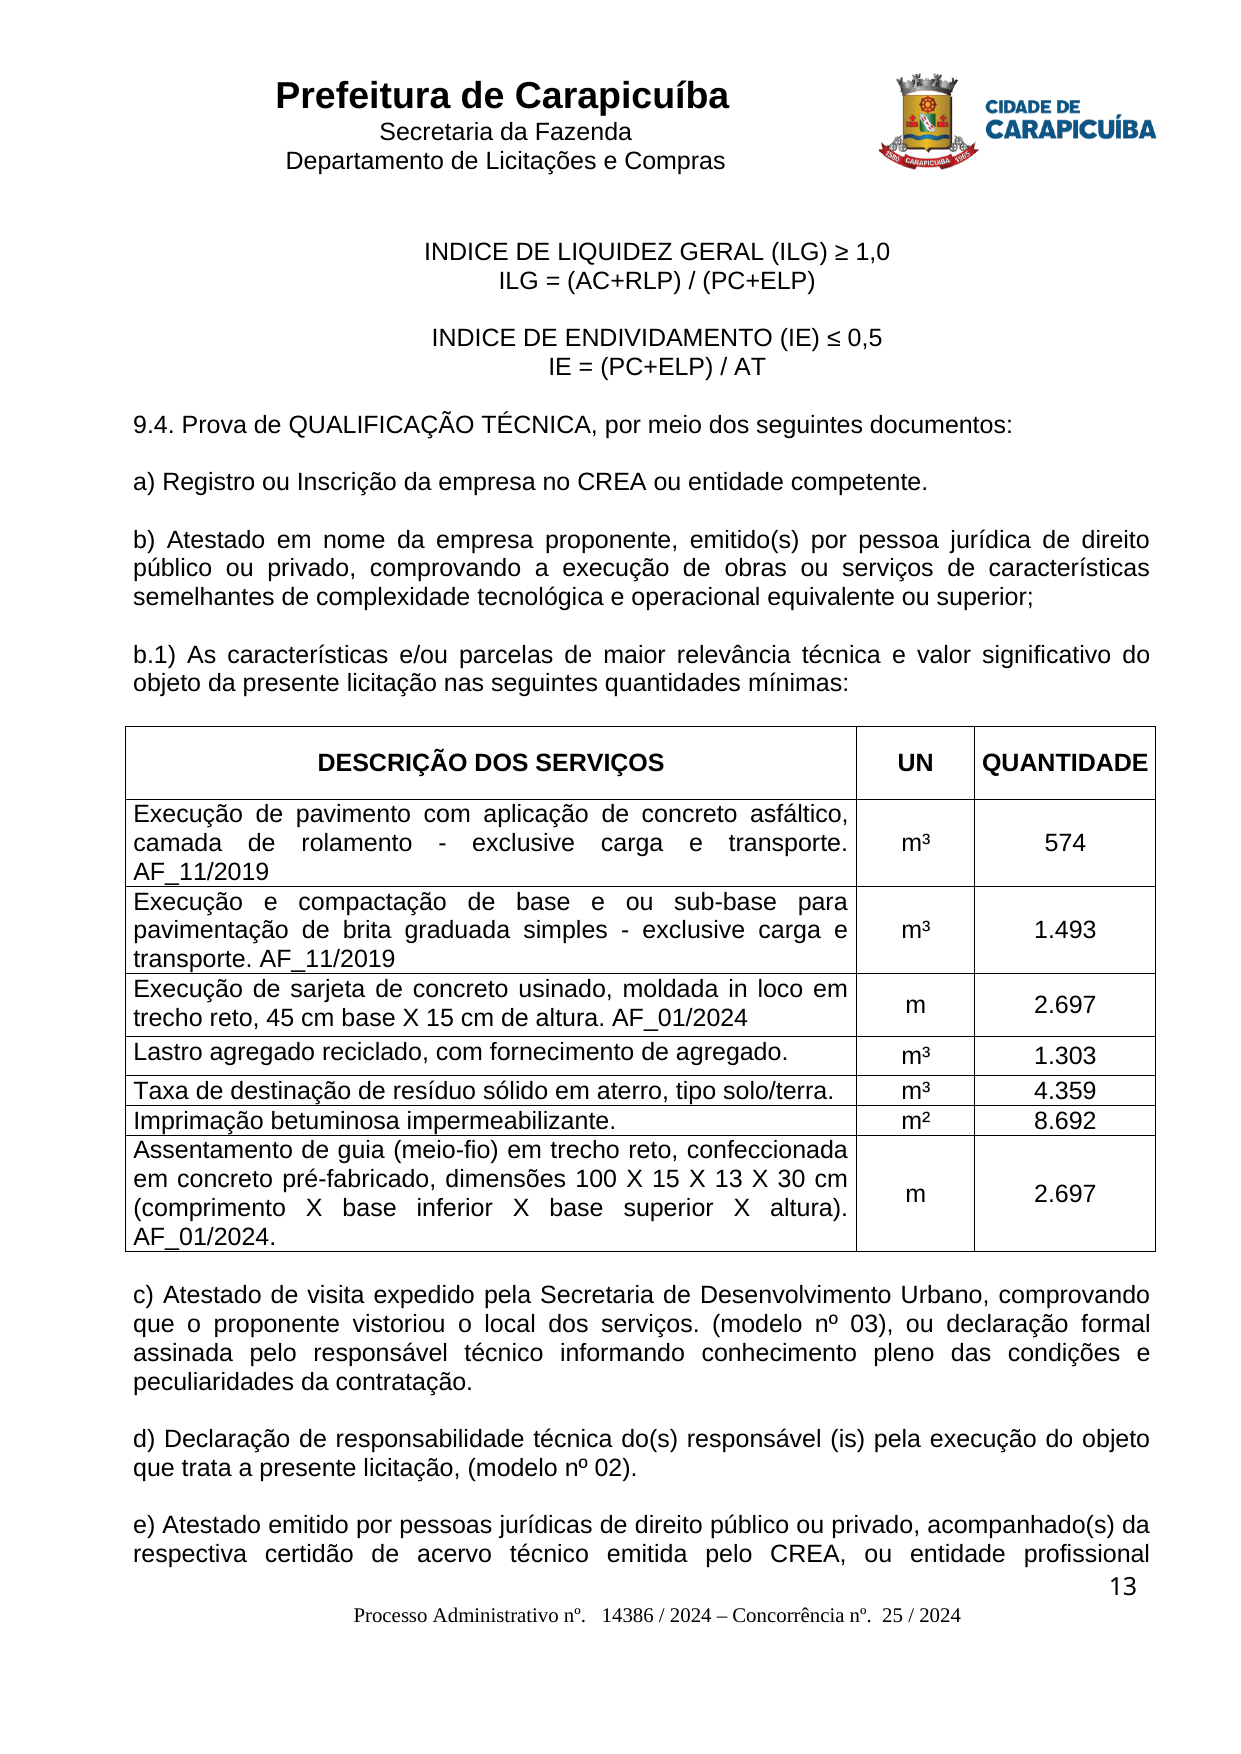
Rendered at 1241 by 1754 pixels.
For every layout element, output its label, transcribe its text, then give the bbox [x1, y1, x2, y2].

table_header QUANTIDADE [975, 727, 1155, 798]
table_cell Taxa de destinação de resíduo sólido em aterro, tipo solo/terra. [126, 1076, 856, 1105]
text INDICE DE ENDIVIDAMENTO (IE) ≤ 0,5 [177, 323, 1137, 352]
text a) Registro ou Inscrição da empresa no CREA ou entidade competente. [133, 467, 1152, 496]
text b.1) As características e/ou parcelas de maior relevância técnica e valor significativo do objeto da presente licitação nas seguintes quantidades mínimas: [133, 640, 1152, 697]
table_cell 4.359 [975, 1076, 1155, 1105]
table_cell Execução de sarjeta de concreto usinado, moldada in loco em trecho reto, 45 cm base X 15 cm de altura. AF_01/2024 [126, 974, 856, 1036]
table_cell m [857, 1136, 974, 1251]
table_cell m³ [857, 800, 974, 886]
table_cell Imprimação betuminosa impermeabilizante. [126, 1106, 856, 1134]
table_cell m³ [857, 887, 974, 973]
table_cell m³ [857, 1076, 974, 1105]
table_cell m³ [857, 1037, 974, 1075]
text IE = (PC+ELP) / AT [177, 352, 1137, 381]
text ILG = (AC+RLP) / (PC+ELP) [177, 266, 1137, 295]
table_cell 2.697 [975, 974, 1155, 1036]
table_header DESCRIÇÃO DOS SERVIÇOS [126, 727, 856, 798]
table_cell 1.493 [975, 887, 1155, 973]
table_cell Assentamento de guia (meio-fio) em trecho reto, confeccionada em concreto pré-fabricado, dimensões 100 X 15 X 13 X 30 cm (comprimento X base inferior X base superior X altura). AF_01/2024. [126, 1136, 856, 1251]
table_cell Execução de pavimento com aplicação de concreto asfáltico, camada de rolamento - exclusive carga e transporte. AF_11/2019 [126, 800, 856, 886]
table_cell m [857, 974, 974, 1036]
table_cell Execução e compactação de base e ou sub-base para pavimentação de brita graduada simples - exclusive carga e transporte. AF_11/2019 [126, 887, 856, 973]
picture [877, 65, 1159, 172]
table_header UN [857, 727, 974, 798]
table_cell m² [857, 1106, 974, 1134]
text d) Declaração de responsabilidade técnica do(s) responsável (is) pela execução do objeto que trata a presente licitação, (modelo nº 02). [133, 1424, 1152, 1482]
text 9.4. Prova de QUALIFICAÇÃO TÉCNICA, por meio dos seguintes documentos: [133, 410, 1152, 438]
table_cell Lastro agregado reciclado, com fornecimento de agregado. [126, 1037, 856, 1075]
table_cell 1.303 [975, 1037, 1155, 1075]
table_cell 8.692 [975, 1106, 1155, 1134]
text b) Atestado em nome da empresa proponente, emitido(s) por pessoa jurídica de direito público ou privado, comprovando a execução de obras ou serviços de características semelhantes de complexidade tecnológica e operacional equivalente ou superior; [133, 525, 1152, 611]
table_cell 574 [975, 800, 1155, 886]
table_cell 2.697 [975, 1136, 1155, 1251]
text INDICE DE LIQUIDEZ GERAL (ILG) ≥ 1,0 [177, 237, 1137, 266]
text c) Atestado de visita expedido pela Secretaria de Desenvolvimento Urbano, comprovando que o proponente vistoriou o local dos serviços. (modelo nº 03), ou declaração formal assinada pelo responsável técnico informando conhecimento pleno das condições e peculiaridades da contratação. [133, 1280, 1152, 1395]
